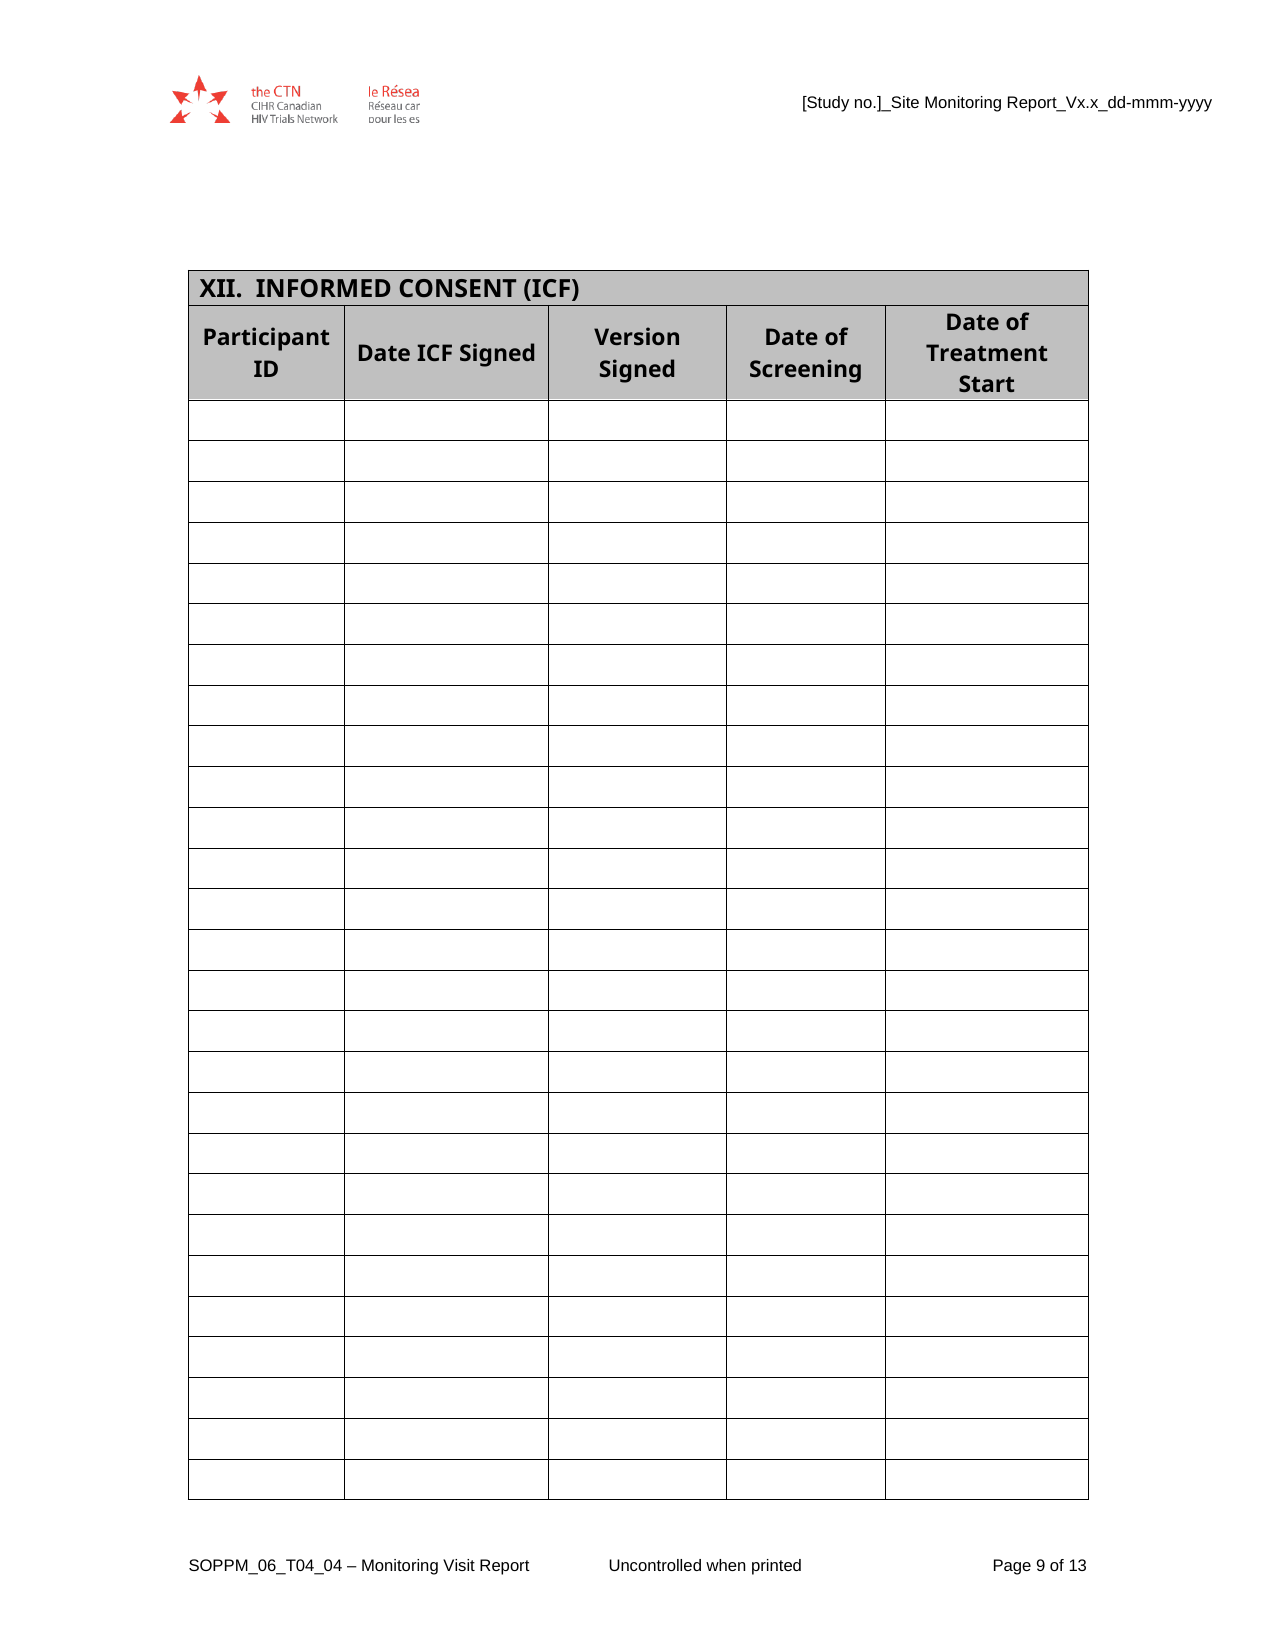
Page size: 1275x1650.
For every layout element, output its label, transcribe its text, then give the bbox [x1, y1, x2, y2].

table_cell [345, 645, 548, 684]
table_cell [549, 604, 726, 644]
table_cell [345, 1093, 548, 1133]
table_cell [345, 604, 548, 644]
table_cell [886, 1256, 1088, 1296]
table_cell [345, 441, 548, 481]
table_cell [549, 1419, 726, 1458]
table_cell [886, 1052, 1088, 1092]
table_cell [886, 604, 1088, 644]
table_cell [886, 767, 1088, 807]
table_cell [886, 808, 1088, 847]
table_cell [727, 726, 885, 766]
table_cell [727, 1256, 885, 1296]
table_cell [345, 1297, 548, 1336]
table_cell [886, 1419, 1088, 1458]
table_cell [189, 849, 344, 888]
table_cell [727, 1378, 885, 1418]
table_cell [549, 1052, 726, 1092]
table_cell [727, 604, 885, 644]
table_cell [727, 686, 885, 725]
table_cell [727, 441, 885, 481]
table_cell [549, 930, 726, 970]
table_cell [549, 971, 726, 1010]
table_cell [189, 1052, 344, 1092]
table_cell [549, 1093, 726, 1133]
table_cell [549, 1134, 726, 1173]
table_cell [345, 1011, 548, 1051]
table_cell [189, 1419, 344, 1458]
table_cell [727, 482, 885, 522]
table_cell [549, 767, 726, 807]
table_cell [189, 726, 344, 766]
table_cell [189, 686, 344, 725]
table_cell [345, 889, 548, 929]
table_cell [189, 441, 344, 481]
table_cell [345, 1174, 548, 1214]
table_cell [189, 564, 344, 603]
table_cell [345, 1215, 548, 1255]
table_cell [189, 1256, 344, 1296]
table_cell [549, 1378, 726, 1418]
table_cell [549, 808, 726, 847]
table_cell [345, 523, 548, 562]
table_cell [886, 1134, 1088, 1173]
table_cell [189, 930, 344, 970]
table_cell [886, 1297, 1088, 1336]
table_cell [886, 930, 1088, 970]
table_cell [727, 564, 885, 603]
table_cell [345, 686, 548, 725]
table_cell [345, 1337, 548, 1377]
table_cell [345, 482, 548, 522]
table_cell [549, 1297, 726, 1336]
table_cell [727, 1174, 885, 1214]
table_cell [549, 401, 726, 440]
table_cell [189, 1174, 344, 1214]
table_cell [345, 1134, 548, 1173]
table_cell [345, 767, 548, 807]
table_cell [727, 523, 885, 562]
table_cell [727, 1215, 885, 1255]
table_cell [189, 767, 344, 807]
table_cell [345, 971, 548, 1010]
table_cell [549, 1215, 726, 1255]
table_cell [189, 1215, 344, 1255]
table_cell [189, 1011, 344, 1051]
table_cell [189, 971, 344, 1010]
table_cell Version Signed [549, 306, 726, 399]
table_cell [549, 441, 726, 481]
table_cell [886, 1011, 1088, 1051]
table_cell [727, 1134, 885, 1173]
table_cell [727, 808, 885, 847]
table_cell [189, 808, 344, 847]
table_cell [189, 482, 344, 522]
table_cell Date of Treatment Start [886, 306, 1088, 399]
table_cell [345, 1460, 548, 1499]
table_cell [549, 645, 726, 684]
table_cell [189, 1337, 344, 1377]
table_cell [189, 1460, 344, 1499]
table_cell [727, 1093, 885, 1133]
table_cell [189, 1378, 344, 1418]
table_cell [727, 849, 885, 888]
table_cell [345, 1419, 548, 1458]
table_cell [727, 1297, 885, 1336]
table_cell [727, 1337, 885, 1377]
table_cell [886, 1337, 1088, 1377]
table_cell [549, 564, 726, 603]
table_cell [886, 1174, 1088, 1214]
table_cell [345, 930, 548, 970]
table_cell [345, 401, 548, 440]
table_cell [886, 849, 1088, 888]
table_cell [549, 1460, 726, 1499]
table_cell [727, 767, 885, 807]
table_cell [189, 1297, 344, 1336]
table_cell [727, 971, 885, 1010]
table_cell [727, 1460, 885, 1499]
table_cell [549, 523, 726, 562]
table_cell [345, 1052, 548, 1092]
table_cell [727, 401, 885, 440]
table_header XII. INFORMED CONSENT (ICF) [189, 271, 1088, 305]
table_cell [727, 1052, 885, 1092]
table_cell Date of Screening [727, 306, 885, 399]
table_cell [886, 401, 1088, 440]
table_cell [549, 849, 726, 888]
table_cell [549, 1256, 726, 1296]
table_cell [549, 482, 726, 522]
table_cell [345, 1378, 548, 1418]
table_cell [886, 1378, 1088, 1418]
table_cell Participant ID [189, 306, 344, 399]
table_cell [189, 645, 344, 684]
table_cell [189, 523, 344, 562]
table_cell [886, 1215, 1088, 1255]
table_cell [886, 1460, 1088, 1499]
table_cell [345, 1256, 548, 1296]
table_cell [886, 686, 1088, 725]
table_cell [189, 889, 344, 929]
table_cell [345, 564, 548, 603]
table_cell [727, 930, 885, 970]
table_cell [886, 523, 1088, 562]
table_cell [886, 564, 1088, 603]
table_cell [549, 726, 726, 766]
table_cell [189, 1134, 344, 1173]
table_cell [886, 726, 1088, 766]
table_cell [189, 1093, 344, 1133]
table_cell [345, 808, 548, 847]
table_cell [727, 645, 885, 684]
table_cell [189, 604, 344, 644]
table_cell [549, 1337, 726, 1377]
table_cell [345, 726, 548, 766]
table_cell [549, 1011, 726, 1051]
table_cell [886, 971, 1088, 1010]
table_cell [549, 1174, 726, 1214]
table_cell [727, 1419, 885, 1458]
table_cell Date ICF Signed [345, 306, 548, 399]
table_cell [727, 1011, 885, 1051]
table_cell [886, 645, 1088, 684]
table_cell [727, 889, 885, 929]
table_cell [345, 849, 548, 888]
table_cell [886, 889, 1088, 929]
table_cell [886, 482, 1088, 522]
table_cell [549, 686, 726, 725]
table_cell [886, 1093, 1088, 1133]
table_cell [886, 441, 1088, 481]
table_cell [189, 401, 344, 440]
table_cell [549, 889, 726, 929]
